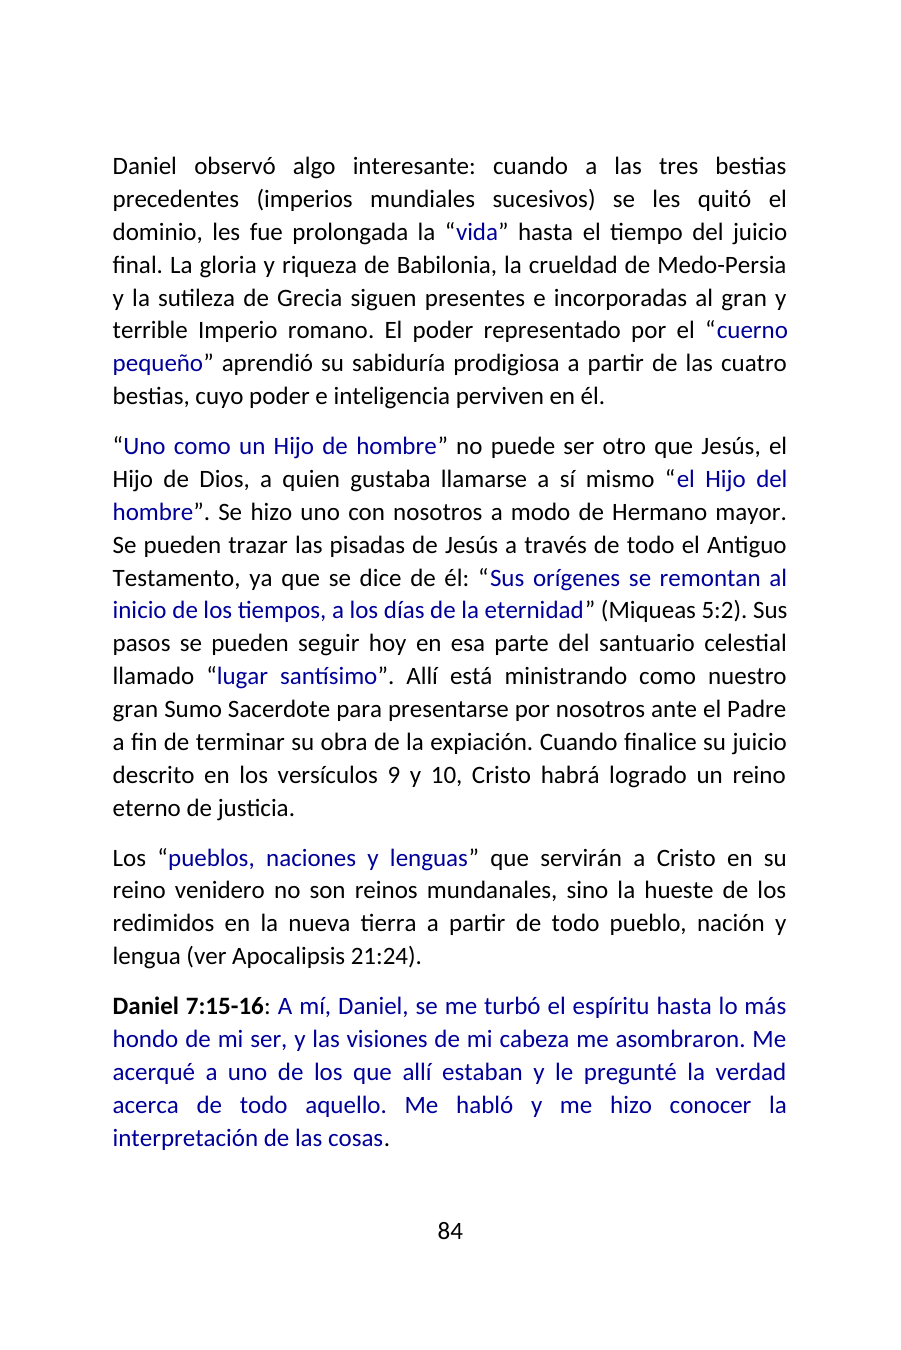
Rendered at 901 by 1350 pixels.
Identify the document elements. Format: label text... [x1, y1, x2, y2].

text Los “pueblos, naciones y lenguas” que servirán a Cristo en su reino venidero no son reinos mundanales, sino la hueste de los redimidos en la nueva tierra a partir de todo pueblo, nación y lengua (ver Apocalipsis 21:24). [112, 842, 788, 971]
text Daniel observó algo interesante: cuando a las tres bestias precedentes (imperios mundiales sucesivos) se les quitó el dominio, les fue prolongada la “vida” hasta el tiempo del juicio final. La gloria y riqueza de Babilonia, la crueldad de Medo-Persia y la sutileza de Grecia siguen presentes e incorporadas al gran y terrible Imperio romano. El poder representado por el “cuerno pequeño” aprendió su sabiduría prodigiosa a partir de las cuatro bestias, cuyo poder e inteligencia perviven en él. [112, 150, 788, 411]
text “Uno como un Hijo de hombre” no puede ser otro que Jesús, el Hijo de Dios, a quien gustaba llamarse a sí mismo “el Hijo del hombre”. Se hizo uno con nosotros a modo de Hermano mayor. Se pueden trazar las pisadas de Jesús a través de todo el Antiguo Testamento, ya que se dice de él: “Sus orígenes se remontan al inicio de los tiempos, a los días de la eternidad” (Miqueas 5:2). Sus pasos se pueden seguir hoy en esa parte del santuario celestial llamado “lugar santísimo”. Allí está ministrando como nuestro gran Sumo Sacerdote para presentarse por nosotros ante el Padre a fin de terminar su obra de la expiación. Cuando finalice su juicio descrito en los versículos 9 y 10, Cristo habrá logrado un reino eterno de justicia. [112, 430, 788, 823]
text Daniel 7:15-16: A mí, Daniel, se me turbó el espíritu hasta lo más hondo de mi ser, y las visiones de mi cabeza me asombraron. Me acerqué a uno de los que allí estaban y le pregunté la verdad acerca de todo aquello. Me habló y me hizo conocer la interpretación de las cosas. [112, 990, 788, 1152]
